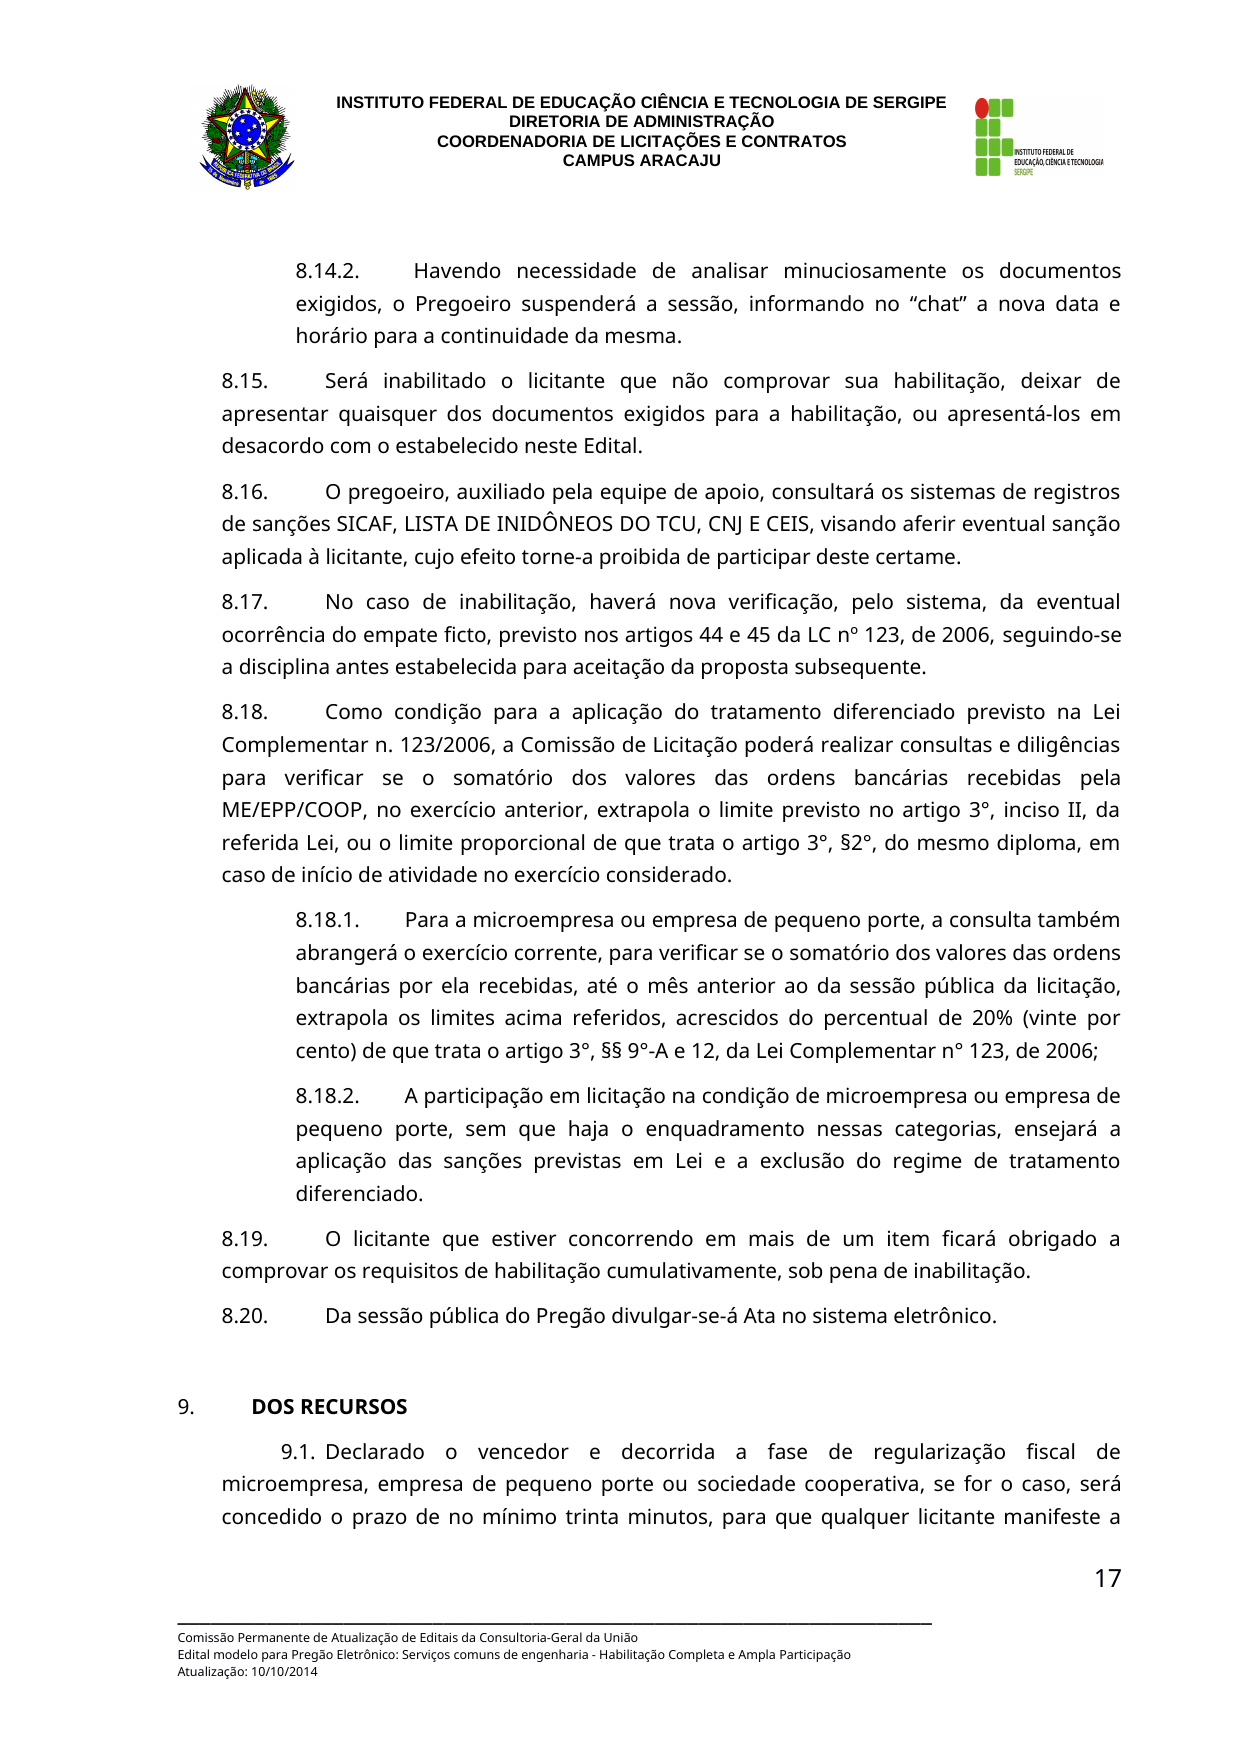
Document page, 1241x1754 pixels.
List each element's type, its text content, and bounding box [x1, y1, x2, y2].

list O pregoeiro, auxiliado pela equipe de apoio, consultará os sistemas de registros de sanções SICAF, LISTA DE INIDÔNEOS DO TCU, CNJ E CEIS, visando aferir eventual sanção aplicada à licitante, cujo efeito torne-a proibida de participar deste certame. [221, 477, 1122, 570]
list Havendo necessidade de analisar minuciosamente os documentos exigidos, o Pregoeiro suspenderá a sessão, informando no “chat” a nova data e horário para a continuidade da mesma. [295, 256, 1122, 350]
list No caso de inabilitação, haverá nova verificação, pelo sistema, da eventual ocorrência do empate ficto, previsto nos artigos 44 e 45 da LC nº 123, de 2006, seguindo-se a disciplina antes estabelecida para aceitação da proposta subsequente. [221, 587, 1122, 681]
picture [975, 98, 1104, 176]
list Como condição para a aplicação do tratamento diferenciado previsto na Lei Complementar n. 123/2006, a Comissão de Licitação poderá realizar consultas e diligências para verificar se o somatório dos valores das ordens bancárias recebidas pela ME/EPP/COOP, no exercício anterior, extrapola o limite previsto no artigo 3°, inciso II, da referida Lei, ou o limite proporcional de que trata o artigo 3°, §2°, do mesmo diploma, em caso de início de atividade no exercício considerado. [221, 697, 1122, 889]
list Será inabilitado o licitante que não comprovar sua habilitação, deixar de apresentar quaisquer dos documentos exigidos para a habilitação, ou apresentá-los em desacordo com o estabelecido neste Edital. [221, 366, 1122, 460]
list A participação em licitação na condição de microempresa ou empresa de pequeno porte, sem que haja o enquadramento nessas categorias, ensejará a aplicação das sanções previstas em Lei e a exclusão do regime de tratamento diferenciado. [295, 1081, 1122, 1207]
list O licitante que estiver concorrendo em mais de um item ficará obrigado a comprovar os requisitos de habilitação cumulativamente, sob pena de inabilitação. [221, 1224, 1122, 1285]
list DOS RECURSOS [177, 1392, 1122, 1420]
picture [187, 83, 296, 194]
list Para a microempresa ou empresa de pequeno porte, a consulta também abrangerá o exercício corrente, para verificar se o somatório dos valores das ordens bancárias por ela recebidas, até o mês anterior ao da sessão pública da licitação, extrapola os limites acima referidos, acrescidos do percentual de 20% (vinte por cento) de que trata o artigo 3°, §§ 9°-A e 12, da Lei Complementar n° 123, de 2006; [295, 906, 1122, 1064]
list Da sessão pública do Pregão divulgar-se-á Ata no sistema eletrônico. [221, 1302, 1122, 1330]
